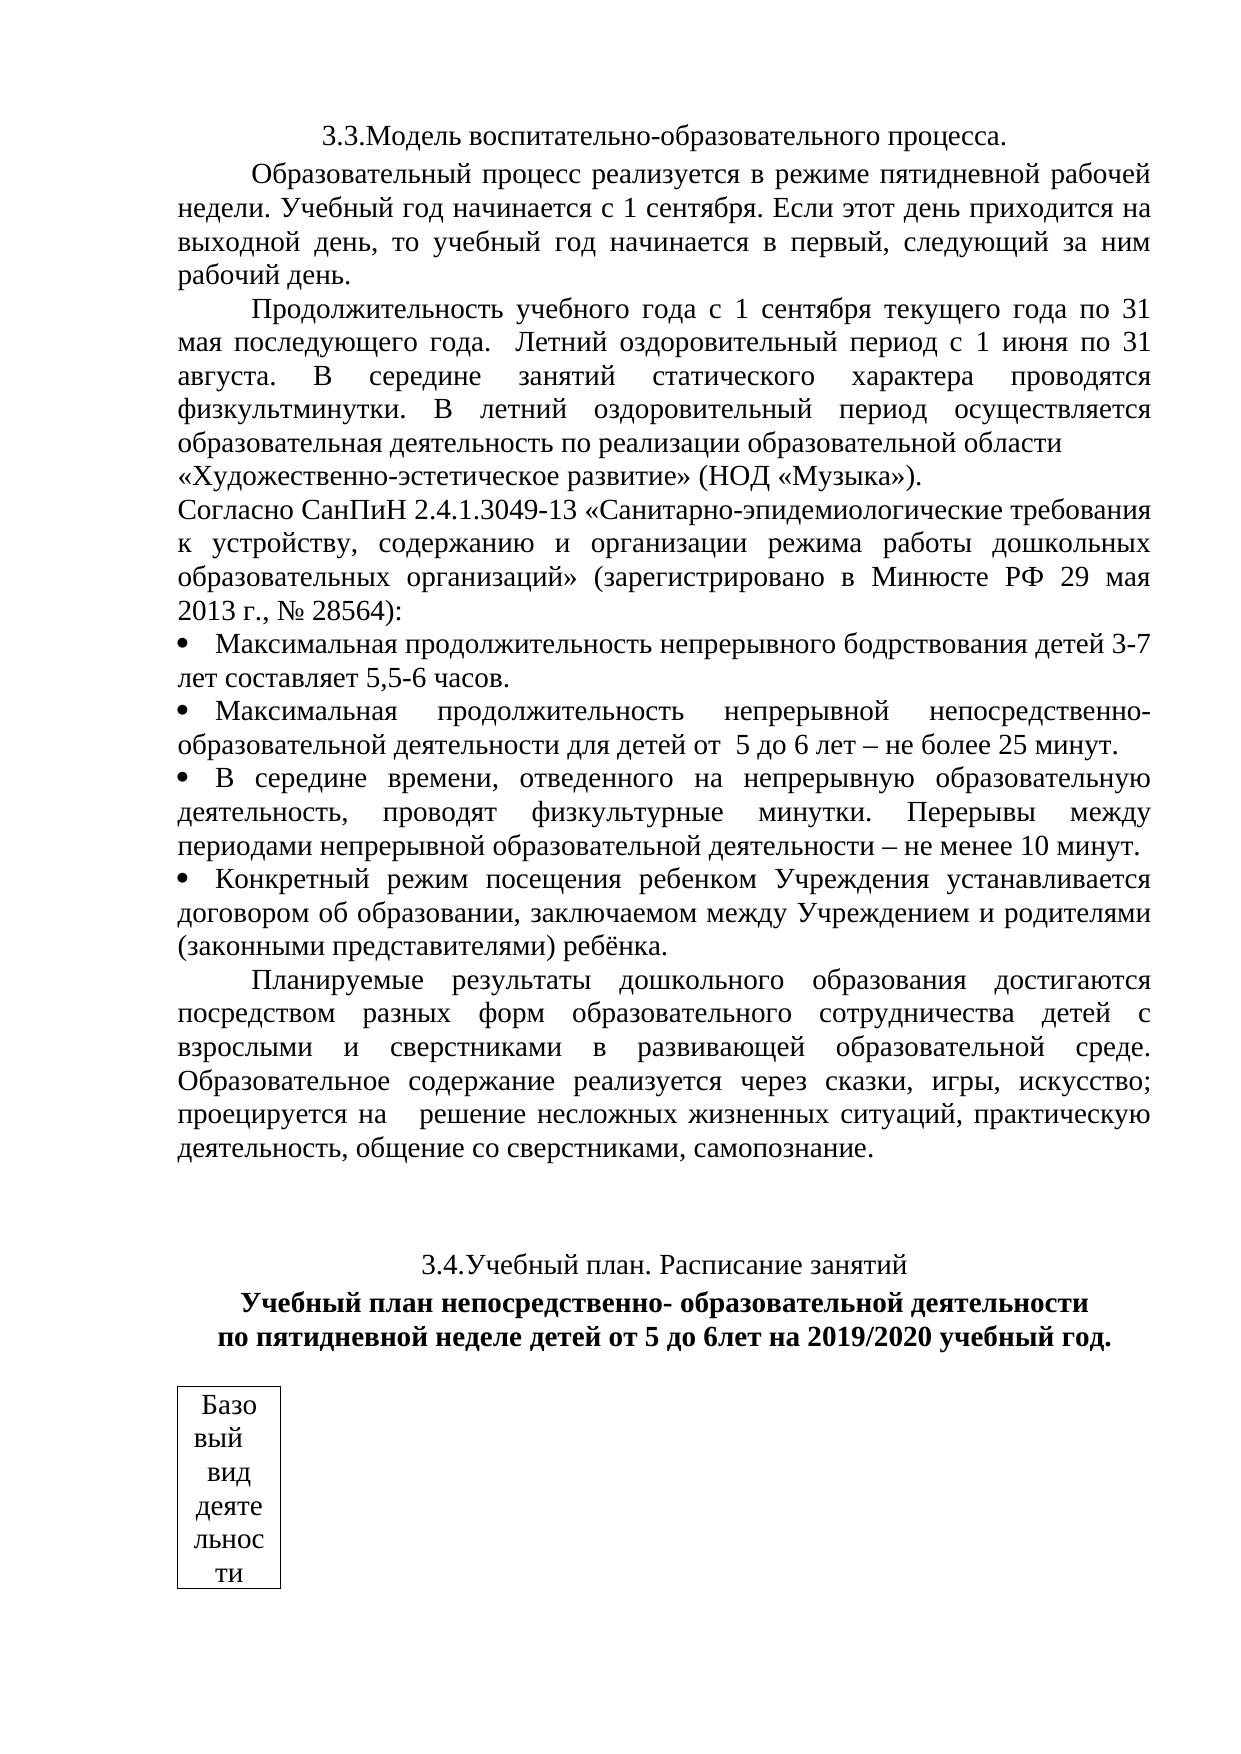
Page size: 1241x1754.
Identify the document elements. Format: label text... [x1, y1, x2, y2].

text «Художественно-эстетическое развитие» (НОД «Музыка»). [177, 458, 1152, 492]
text Планируемые результаты дошкольного образования достигаются посредством разных форм образовательного сотрудничества детей с взрослыми и сверстниками в развивающей образовательной среде. Образовательное содержание реализуется через сказки, игры, искусство; проецируется на решение несложных жизненных ситуаций, практическую деятельность, общение со сверстниками, самопознание. [177, 962, 1152, 1163]
text по пятидневной неделе детей от 5 до 6лет на 2019/2020 учебный год. [177, 1319, 1152, 1352]
subtitle 3.3.Модель воспитательно-образовательного процесса. [177, 118, 1152, 152]
list В середине времени, отведенного на непрерывную образовательную деятельность, проводят физкультурные минутки. Перерывы между периодами непрерывной образовательной деятельности – не менее 10 минут. [177, 761, 1152, 861]
text Образовательный процесс реализуется в режиме пятидневной рабочей недели. Учебный год начинается с 1 сентября. Если этот день приходится на выходной день, то учебный год начинается в первый, следующий за ним рабочий день. [177, 157, 1152, 291]
list Конкретный режим посещения ребенком Учреждения устанавливается договором об образовании, заключаемом между Учреждением и родителями (законными представителями) ребёнка. [177, 861, 1152, 962]
list Максимальная продолжительность непрерывного бодрствования детей 3-7 лет составляет 5,5-6 часов. [177, 626, 1152, 693]
text Согласно СанПиН 2.4.1.3049-13 «Санитарно-эпидемиологические требования к устройству, содержанию и организации режима работы дошкольных образовательных организаций» (зарегистрировано в Минюсте РФ 29 мая 2013 г., № 28564): [177, 492, 1152, 626]
list Максимальная продолжительность непрерывной непосредственно-образовательной деятельности для детей от 5 до 6 лет – не более 25 минут. [177, 693, 1152, 761]
text Продолжительность учебного года с 1 сентября текущего года по 31 мая последующего года. Летний оздоровительный период с 1 июня по 31 августа. В середине занятий статического характера проводятся физкультминутки. В летний оздоровительный период осуществляется образовательная деятельность по реализации образовательной области [177, 291, 1152, 458]
text Учебный план непосредственно- образовательной деятельности [177, 1285, 1152, 1319]
table_header Базо вый вид деятельности [178, 1387, 280, 1588]
subtitle 3.4.Учебный план. Расписание занятий [177, 1247, 1152, 1280]
